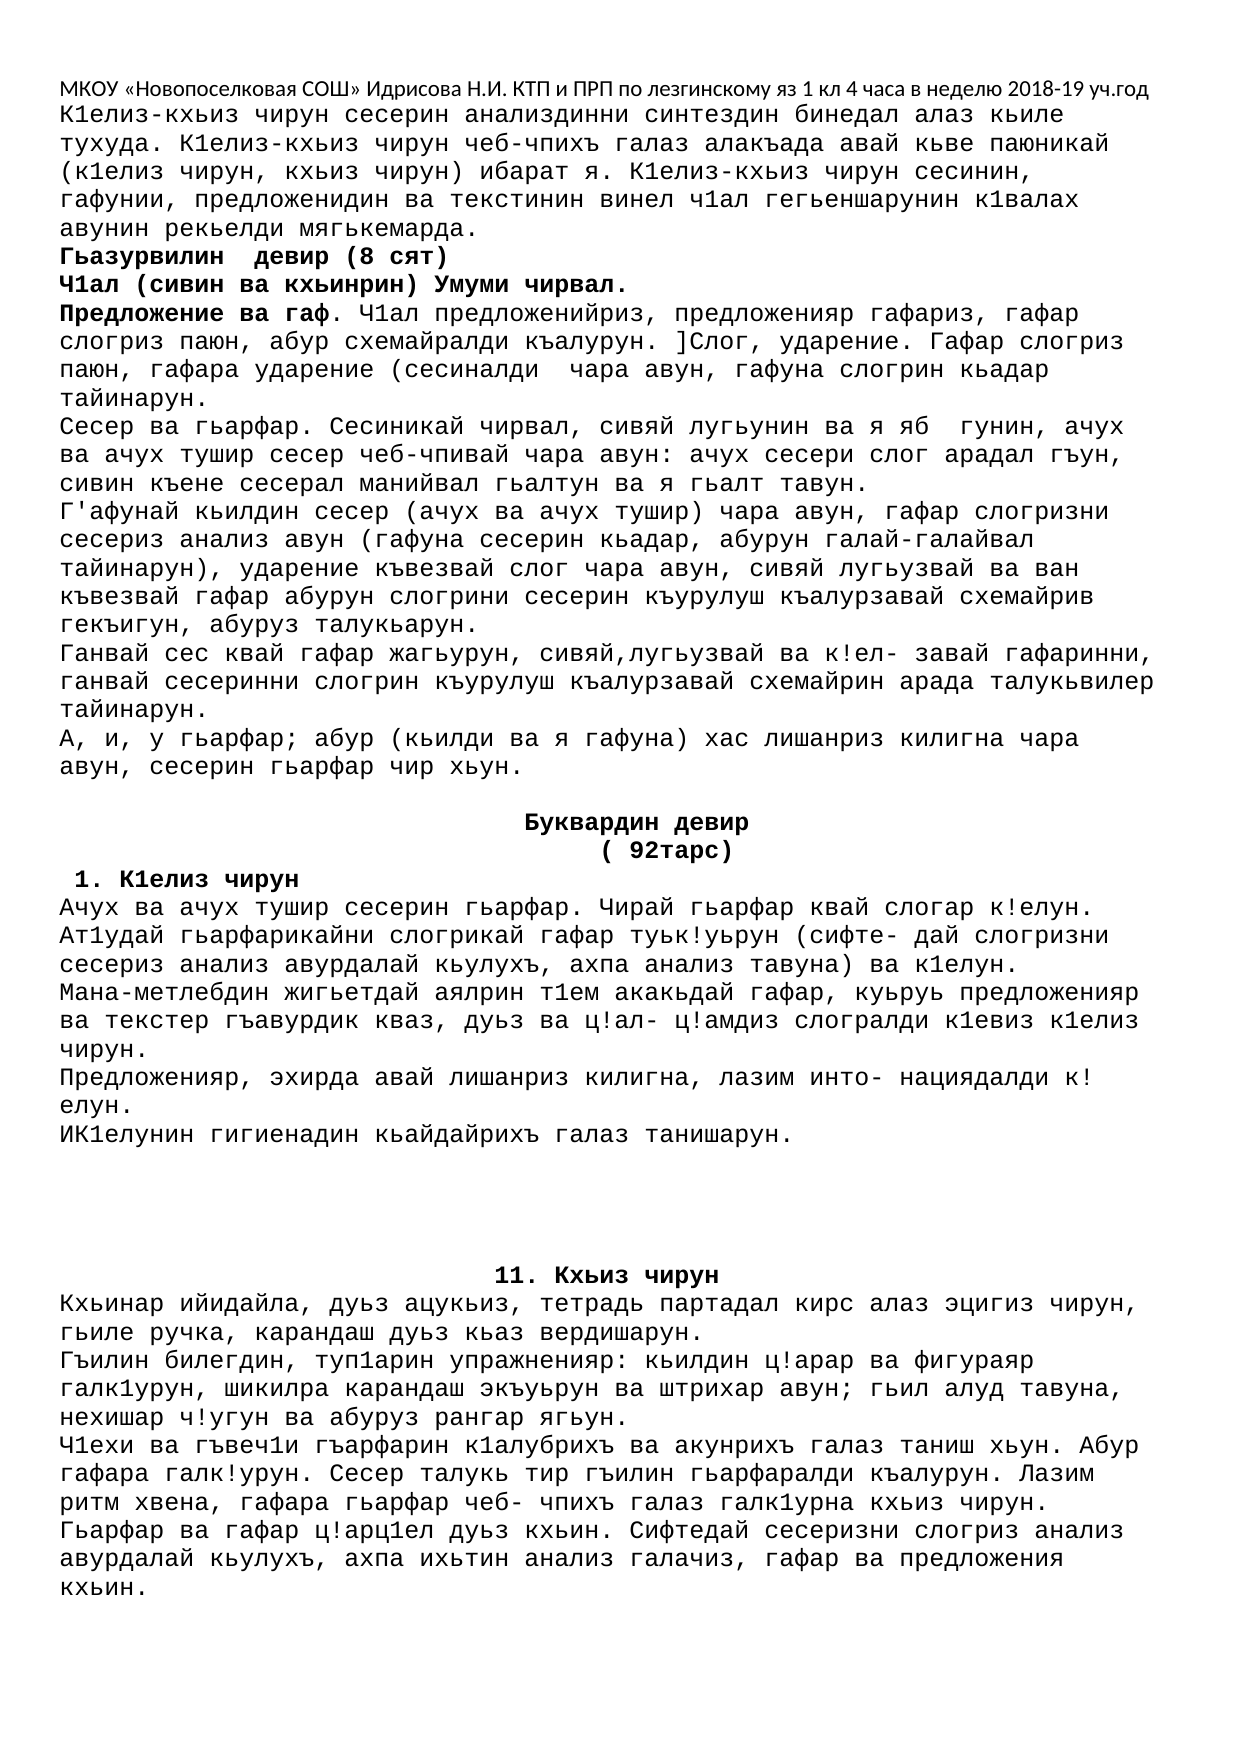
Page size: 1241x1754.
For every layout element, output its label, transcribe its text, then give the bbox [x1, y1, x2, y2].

text Ачух ва ачух тушир сесерин гьарфар. Чирай гьарфар квай слогар к!елун. [59, 895, 1167, 923]
text Гьазурвилин девир (8 сят) [59, 243, 1167, 272]
text К1елиз-кхьиз чирун сесерин анализдинни синтездин бинедал алаз кьиле тухуда. К1елиз-кхьиз чирун чеб-чпихъ галаз алакъада авай кьве паюникай (к1елиз чирун, кхьиз чирун) ибарат я. К1елиз-кхьиз чирун сесинин, гафунии, предложенидин ва текстинин винел ч1ал гегьеншарунин к1валах авунин рекьелди мягькемарда. [59, 102, 1167, 243]
text Сесер ва гьарфар. Сесиникай чирвал, сивяй лугьунин ва я яб гунин, ачух ва ачух тушир сесер чеб-чпивай чара авун: ачух сесери слог арадал гъун, сивин къене сесерал манийвал гьалтун ва я гьалт тавун. [59, 413, 1167, 498]
text Буквардин девир [59, 810, 1167, 838]
text Ат1удай гьарфарикайни слогрикай гафар туьк!уьрун (сифте- дай слогризни сесериз анализ авурдалай кьулухъ, ахпа анализ тавуна) ва к1елун. [59, 923, 1167, 980]
text А, и, у гьарфар; абур (кьилди ва я гафуна) хас лишанриз килигна чара авун, сесерин гьарфар чир хьун. [59, 725, 1167, 782]
text Мана-метлебдин жигьетдай аялрин т1ем акакьдай гафар, куьруь предложенияр ва текстер гъавурдик кваз, дуьз ва ц!ал- ц!амдиз слогралди к1евиз к1елиз чирун. [59, 980, 1167, 1065]
text Ч1ехи ва гъвеч1и гъарфарин к1алубрихъ ва акунрихъ галаз таниш хьун. Абур гафара галк!урун. Сесер талукь тир гъилин гьарфаралди къалурун. Лазим ритм хвена, гафара гьарфар чеб- чпихъ галаз галк1урна кхьиз чирун. Гьарфар ва гафар ц!арц1ел дуьз кхьин. Сифтедай сесеризни слогриз анализ авурдалай кьулухъ, ахпа ихьтин анализ галачиз, гафар ва предложения кхьин. [59, 1432, 1167, 1602]
text Ганвай сес квай гафар жагьурун, сивяй,лугьузвай ва к!ел- завай гафаринни, ганвай сесеринни слогрин къурулуш къалурзавай схемайрин арада талукьвилер тайинарун. [59, 640, 1167, 725]
text 1. К1елиз чирун [59, 866, 1167, 895]
text Предложение ва гаф. Ч1ал предложенийриз, предложенияр гафариз, гафар слогриз паюн, абур схемайралди къалурун. ]Слог, ударение. Гафар слогриз паюн, гафара ударение (сесиналди чара авун, гафуна слогрин кьадар тайинарун. [59, 300, 1167, 413]
text Кхьинар ийидайла, дуьз ацукьиз, тетрадь партадал кирс алаз эцигиз чирун, гьиле ручка, карандаш дуьз кьаз вердишарун. [59, 1291, 1167, 1347]
text ( 92тарс) [59, 838, 1167, 866]
text Предложенияр, эхирда авай лишанриз килигна, лазим инто- нациядалди к!елун. [59, 1065, 1167, 1121]
text ИК1елунин гигиенадин кьайдайрихъ галаз танишарун. [59, 1121, 1167, 1150]
text Г'афунай кьилдин сесер (ачух ва ачух тушир) чара авун, гафар слогризни сесериз анализ авун (гафуна сесерин кьадар, абурун галай-галайвал тайинарун), ударение къвезвай слог чара авун, сивяй лугьузвай ва ван къвезвай гафар абурун слогрини сесерин къурулуш къалурзавай схемайрив гекъигун, абуруз талукьарун. [59, 498, 1167, 640]
text Ч1ал (сивин ва кхьинрин) Умуми чирвал. [59, 272, 1167, 300]
text Гъилин билегдин, туп1арин упражненияр: кьилдин ц!арар ва фигураяр галк1урун, шикилра карандаш экъуьрун ва штрихар авун; гьил алуд тавуна, нехишар ч!угун ва абуруз рангар ягьун. [59, 1347, 1167, 1432]
text 11. Кхьиз чирун [59, 1262, 1167, 1291]
